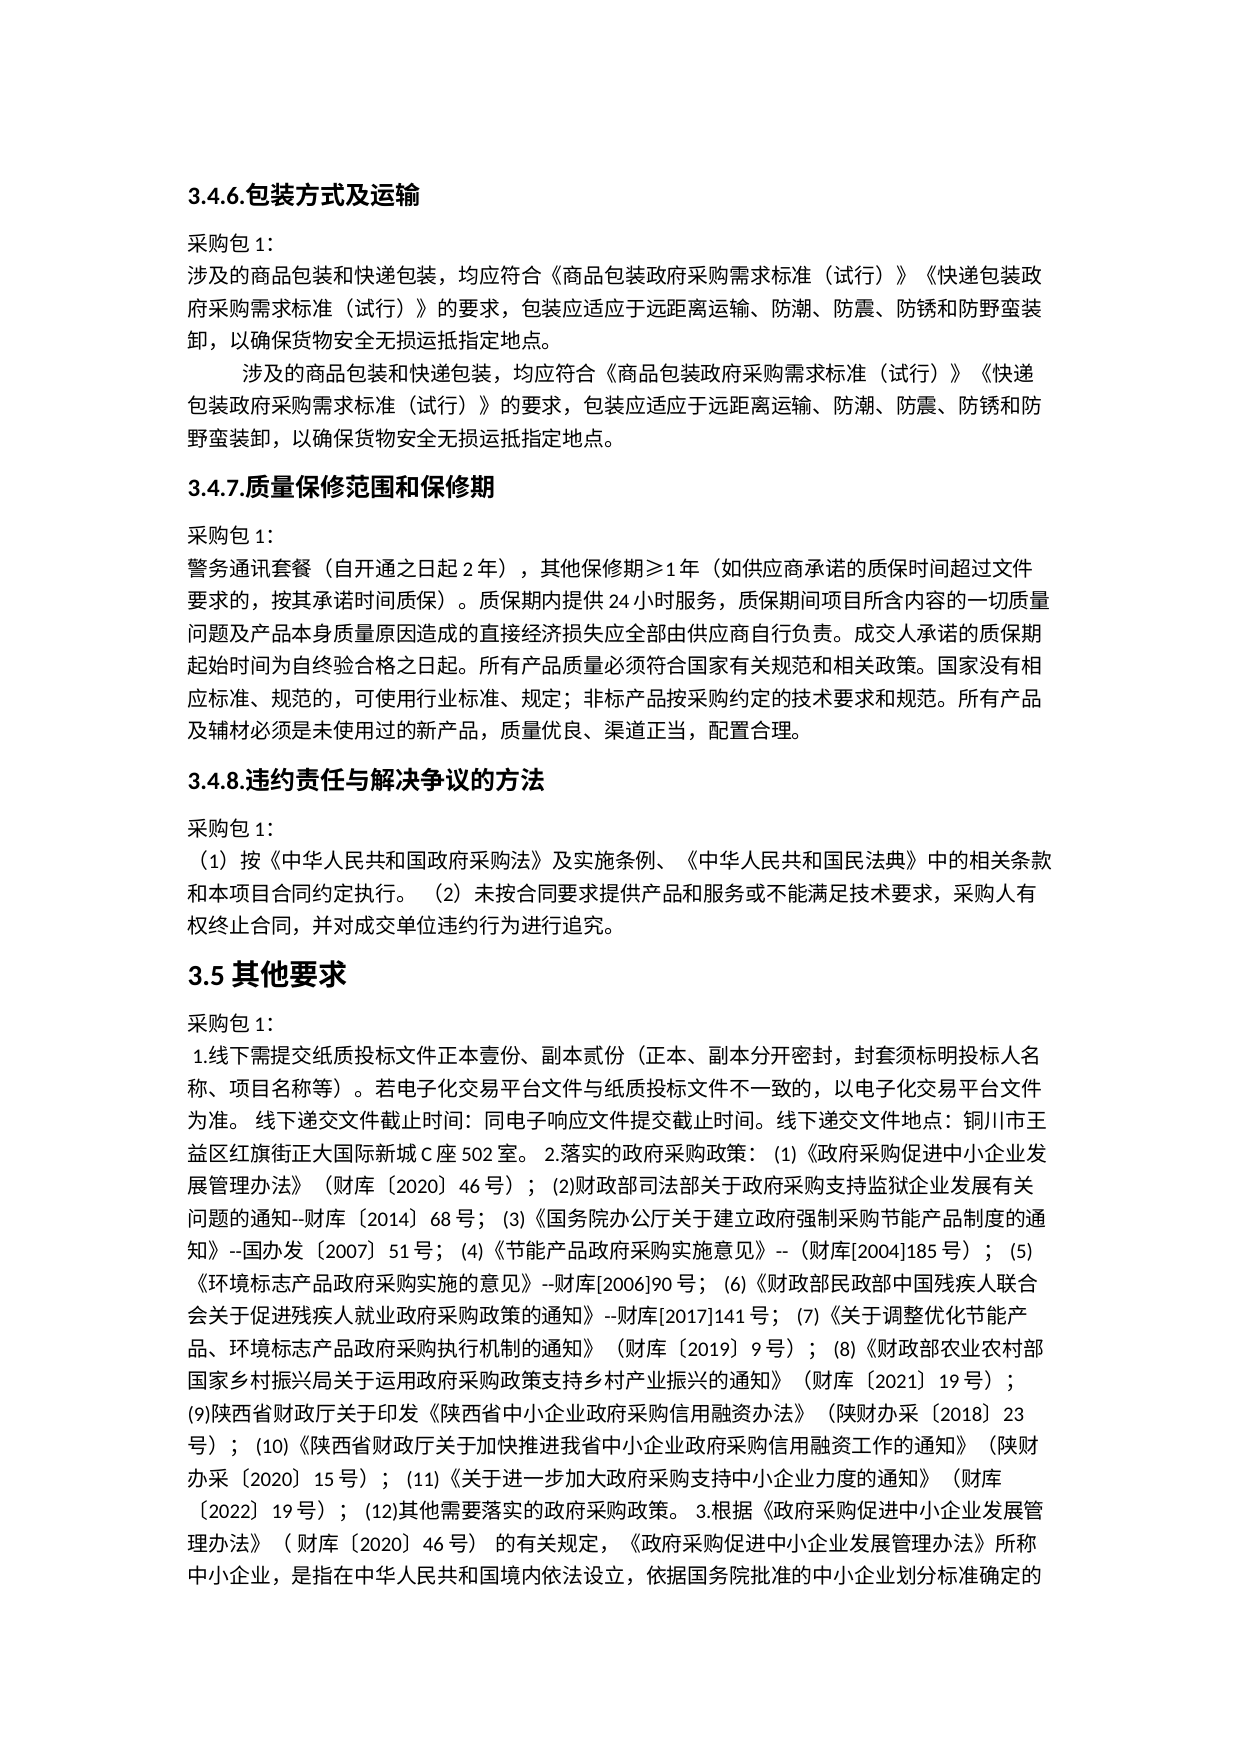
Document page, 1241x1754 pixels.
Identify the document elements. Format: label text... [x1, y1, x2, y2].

text 涉及的商品包装和快递包装，均应符合《商品包装政府采购需求标准（试行）》《快递包装政府采购需求标准（试行）》的要求，包装应适应于远距离运输、防潮、防震、防锈和防野蛮装卸，以确保货物安全无损运抵指定地点。 [187, 357, 1053, 454]
text 采购包1： [187, 519, 1053, 552]
text 涉及的商品包装和快递包装，均应符合《商品包装政府采购需求标准（试行）》《快递包装政府采购需求标准（试行）》的要求，包装应适应于远距离运输、防潮、防震、防锈和防野蛮装卸，以确保货物安全无损运抵指定地点。 [187, 259, 1053, 357]
text 采购包1： [187, 1007, 1053, 1039]
text 3.4.7.质量保修范围和保修期 [187, 454, 1053, 519]
text 采购包1： [187, 812, 1053, 844]
text 3.5其他要求 [187, 942, 1053, 1007]
text （1）按《中华人民共和国政府采购法》及实施条例、《中华人民共和国民法典》中的相关条款和本项目合同约定执行。 （2）未按合同要求提供产品和服务或不能满足技术要求，采购人有权终止合同，并对成交单位违约行为进行追究。 [187, 844, 1053, 942]
text 警务通讯套餐（自开通之日起2年），其他保修期≥1年（如供应商承诺的质保时间超过文件要求的，按其承诺时间质保）。质保期内提供24小时服务，质保期间项目所含内容的一切质量问题及产品本身质量原因造成的直接经济损失应全部由供应商自行负责。成交人承诺的质保期起始时间为自终验合格之日起。所有产品质量必须符合国家有关规范和相关政策。国家没有相应标准、规范的，可使用行业标准、规定；非标产品按采购约定的技术要求和规范。所有产品及辅材必须是未使用过的新产品，质量优良、渠道正当，配置合理。 [187, 552, 1053, 747]
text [187, 1039, 1053, 1592]
text 采购包1： [187, 227, 1053, 259]
text 3.4.6.包装方式及运输 [187, 162, 1053, 227]
text 3.4.8.违约责任与解决争议的方法 [187, 747, 1053, 812]
